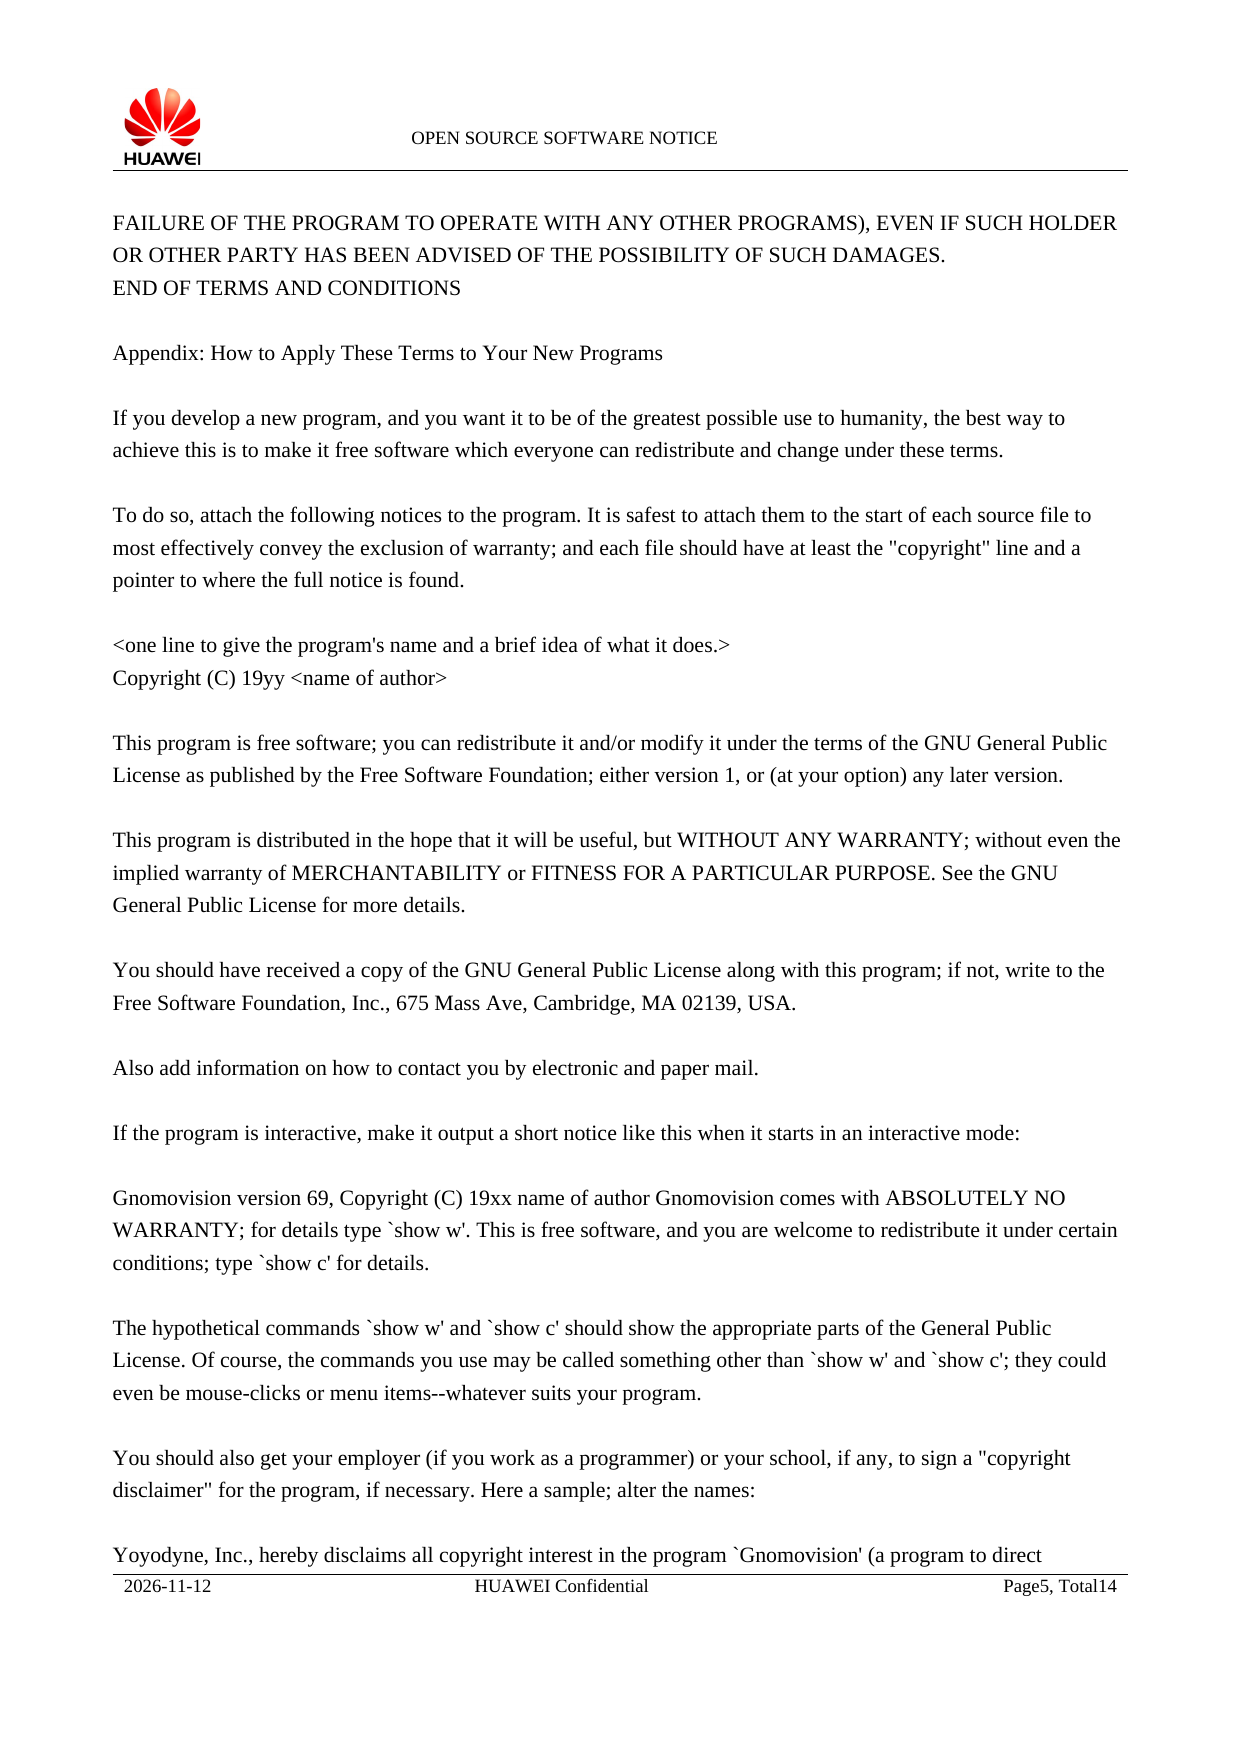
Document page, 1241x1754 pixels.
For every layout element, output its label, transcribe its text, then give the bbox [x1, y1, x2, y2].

picture [124, 88, 201, 165]
